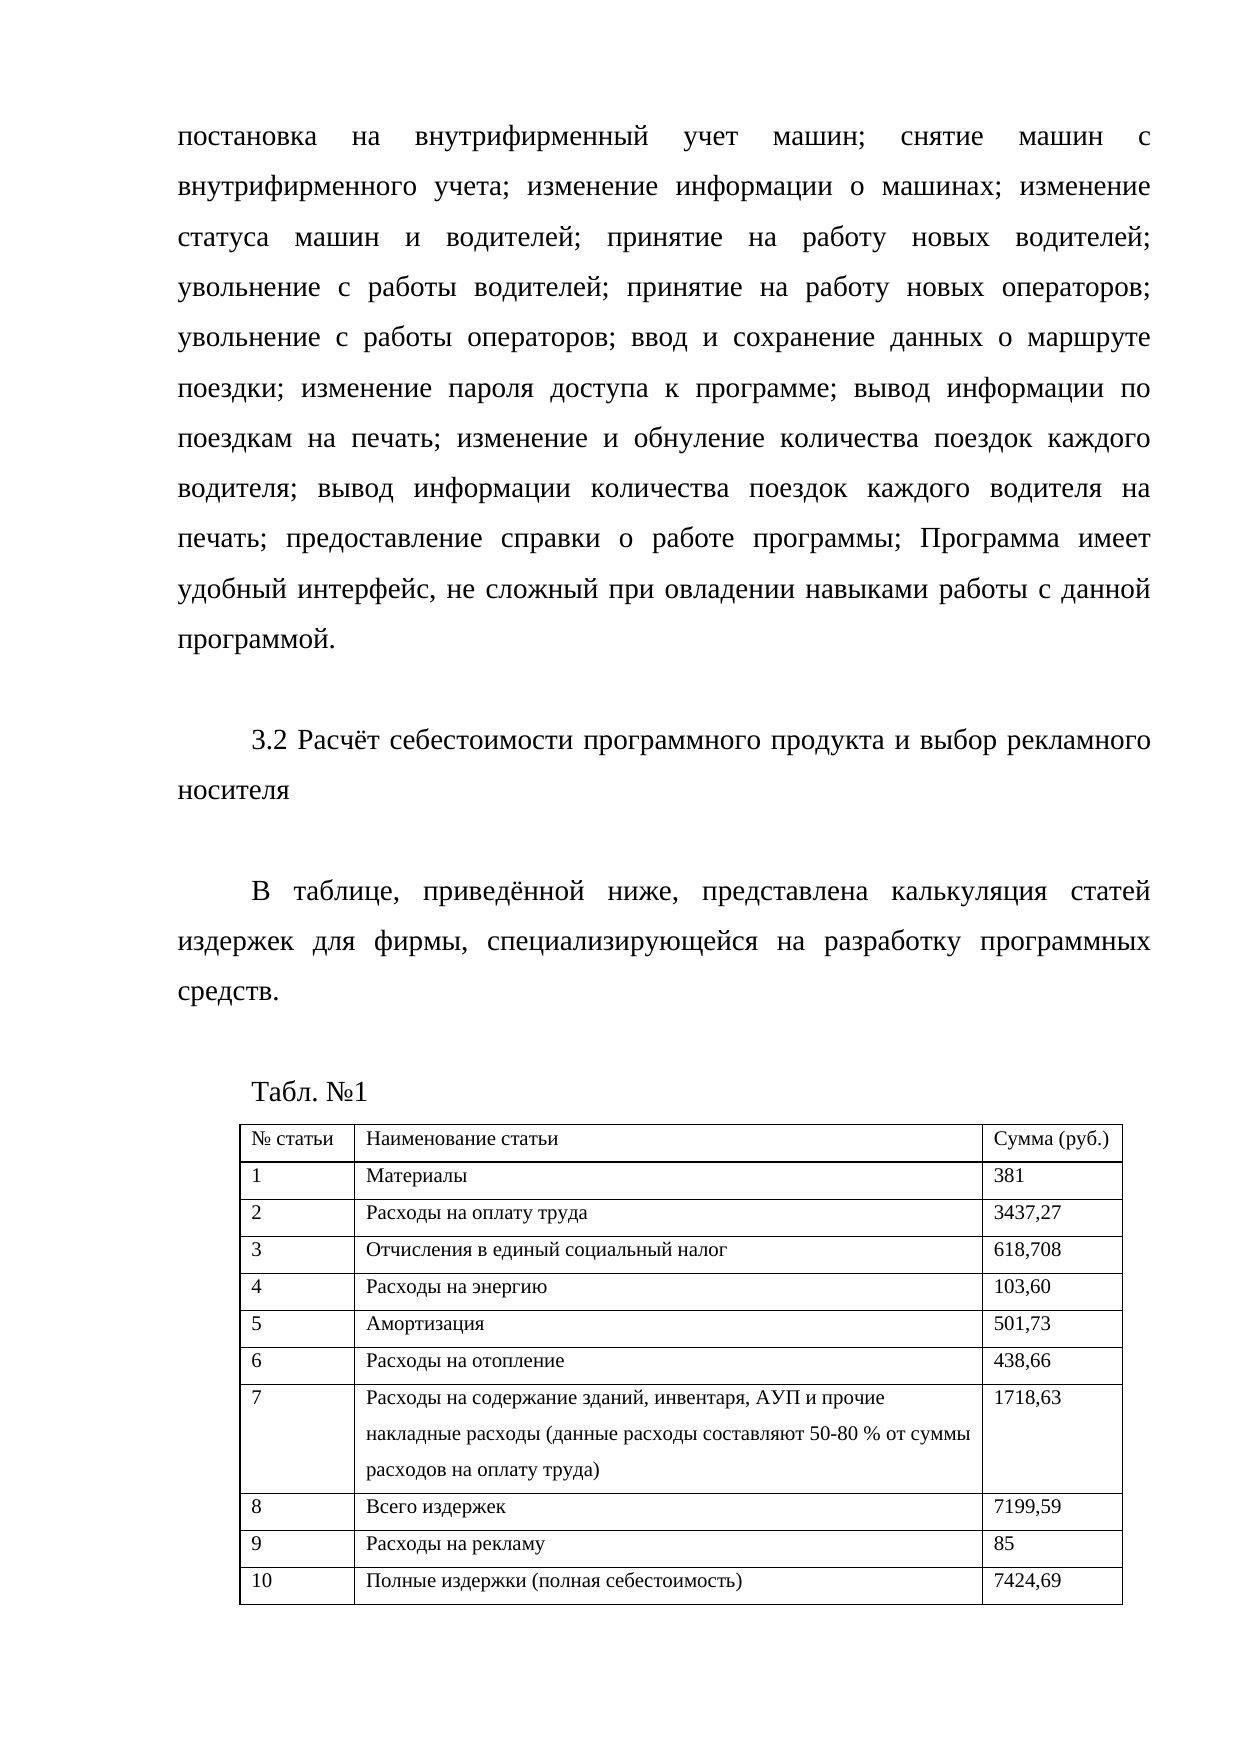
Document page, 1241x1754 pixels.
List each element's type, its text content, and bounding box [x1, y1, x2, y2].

table_cell 2 [241, 1200, 354, 1236]
table_cell 381 [983, 1163, 1122, 1198]
table_header Наименование статьи [355, 1125, 982, 1161]
table_cell 1718,63 [983, 1385, 1122, 1493]
table_cell 438,66 [983, 1348, 1122, 1384]
table_cell 10 [241, 1568, 354, 1604]
table_cell 618,708 [983, 1237, 1122, 1273]
table_cell Материалы [355, 1163, 982, 1198]
table_cell Амортизация [355, 1311, 982, 1347]
table_cell Расходы на рекламу [355, 1531, 982, 1567]
table_cell 7424,69 [983, 1568, 1122, 1604]
table_header № статьи [241, 1125, 354, 1161]
table_cell 103,60 [983, 1274, 1122, 1310]
table_cell Расходы на содержание зданий, инвентаря, АУП и прочие накладные расходы (данные расходы составляют 50-80 % от суммы расходов на оплату труда) [355, 1385, 982, 1493]
table_cell 3 [241, 1237, 354, 1273]
table_cell 501,73 [983, 1311, 1122, 1347]
table_cell 85 [983, 1531, 1122, 1567]
table_cell Всего издержек [355, 1494, 982, 1530]
table_cell 5 [241, 1311, 354, 1347]
table_cell 1 [241, 1163, 354, 1198]
table_cell Расходы на оплату труда [355, 1200, 982, 1236]
table_cell 4 [241, 1274, 354, 1310]
table_cell Отчисления в единый социальный налог [355, 1237, 982, 1273]
text В таблице, приведённой ниже, представлена калькуляция статей издержек для фирмы, специализирующейся на разработку программных средств. [177, 873, 1152, 1007]
table_cell 9 [241, 1531, 354, 1567]
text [177, 118, 1152, 655]
text Табл. №1 [177, 1074, 1152, 1108]
table_cell Полные издержки (полная себестоимость) [355, 1568, 982, 1604]
table_cell 7199,59 [983, 1494, 1122, 1530]
table_cell 6 [241, 1348, 354, 1384]
table_cell Расходы на энергию [355, 1274, 982, 1310]
table_cell 3437,27 [983, 1200, 1122, 1236]
table_cell 7 [241, 1385, 354, 1493]
table_header Сумма (руб.) [983, 1125, 1122, 1161]
table_cell 8 [241, 1494, 354, 1530]
text 3.2 Расчёт себестоимости программного продукта и выбор рекламного носителя [177, 722, 1152, 806]
table_cell Расходы на отопление [355, 1348, 982, 1384]
